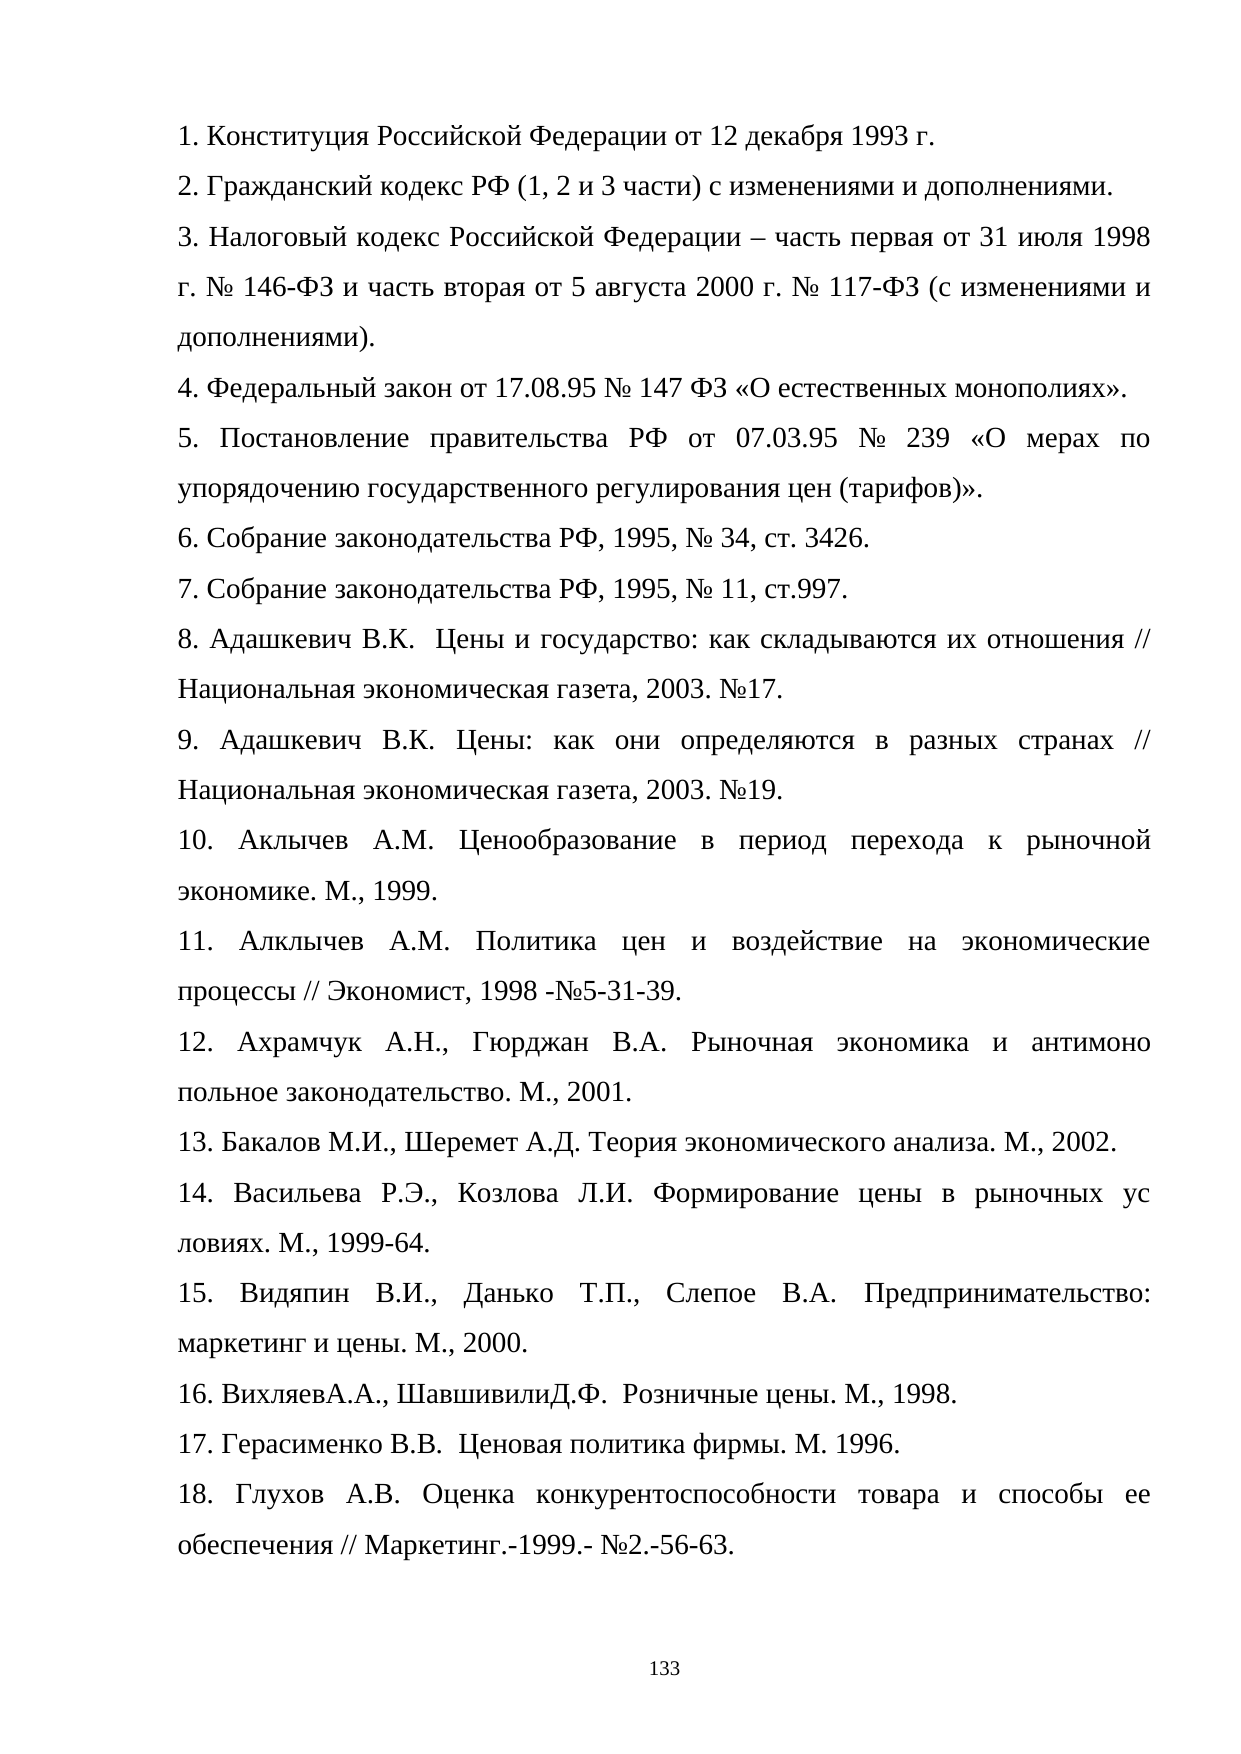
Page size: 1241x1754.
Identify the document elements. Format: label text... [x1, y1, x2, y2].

text 4. Федеральный закон от 17.08.95 № 147 ФЗ «О естественных монополиях». [177, 370, 1152, 403]
text 13. Бакалов М.И., Шеремет А.Д. Теория экономического анализа. М., 2002. [177, 1124, 1152, 1158]
text 8. Адашкевич В.К. Цены и государство: как складываются их отношения // Национальная экономическая газета, 2003. №17. [177, 621, 1152, 705]
text 2. Гражданский кодекс РФ (1, 2 и 3 части) с изменениями и дополнениями. [177, 168, 1152, 202]
text 5. Постановление правительства РФ от 07.03.95 № 239 «О мерах по упорядочению государственного регулирования цен (тарифов)». [177, 420, 1152, 504]
text 11. Алклычев А.М. Политика цен и воздействие на экономические процессы // Экономист, 1998 -№5-31-39. [177, 923, 1152, 1007]
text 14. Васильева Р.Э., Козлова Л.И. Формирование цены в рыночных ус ловиях. М., 1999-64. [177, 1175, 1152, 1258]
text 18. Глухов А.В. Оценка конкурентоспособности товара и способы ее обеспечения // Маркетинг.-1999.- №2.-56-63. [177, 1477, 1152, 1560]
text 1. Конституция Российской Федерации от 12 декабря . [177, 118, 1152, 152]
text 12. Ахрамчук А.Н., Гюрджан В.А. Рыночная экономика и антимоно польное законодательство. М., 2001. [177, 1024, 1152, 1108]
text 3. Налоговый кодекс Российской Федерации – часть первая от 31 июля . № 146-ФЗ и часть вторая от 5 августа . № 117-ФЗ (с изменениями и дополнениями). [177, 219, 1152, 353]
text 17. Герасименко В.В. Ценовая политика фирмы. М. 1996. [177, 1426, 1152, 1460]
text 10. Аклычев A.M. Ценообразование в период перехода к рыночной экономике. М., 1999. [177, 822, 1152, 906]
text 9. Адашкевич В.К. Цены: как они определяются в разных странах // Национальная экономическая газета, 2003. №19. [177, 722, 1152, 806]
text 6. Собрание законодательства РФ, 1995, № 34, ст. 3426. [177, 521, 1152, 554]
text 16. ВихляевА.А., ШавшивилиД.Ф. Розничные цены. М., 1998. [177, 1376, 1152, 1409]
text 7. Собрание законодательства РФ, 1995, № 11, ст.997. [177, 571, 1152, 604]
text 15. Видяпин В.И., Данько Т.П., Слепое В.А. Предпринимательство: маркетинг и цены. М., 2000. [177, 1275, 1152, 1359]
